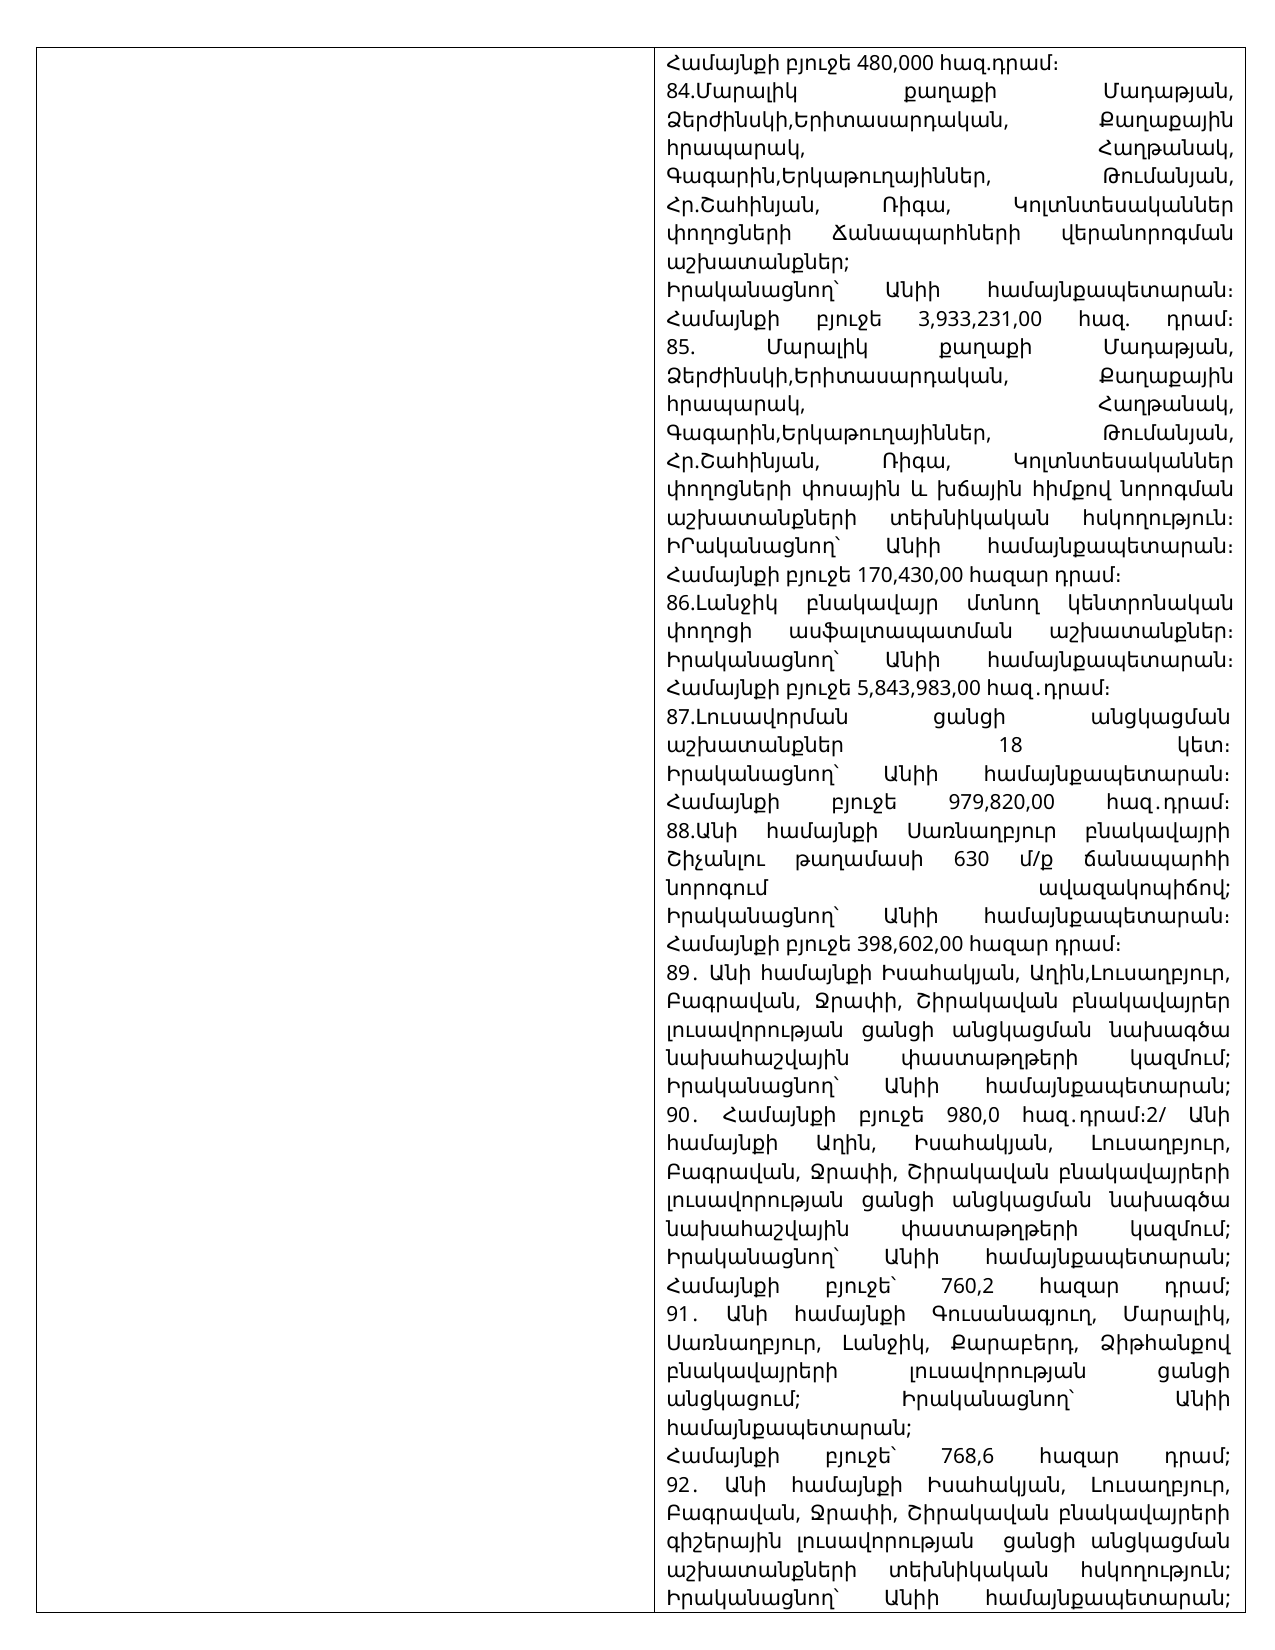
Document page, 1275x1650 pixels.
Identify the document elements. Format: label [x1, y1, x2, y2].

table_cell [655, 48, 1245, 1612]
table_cell [37, 48, 654, 1612]
